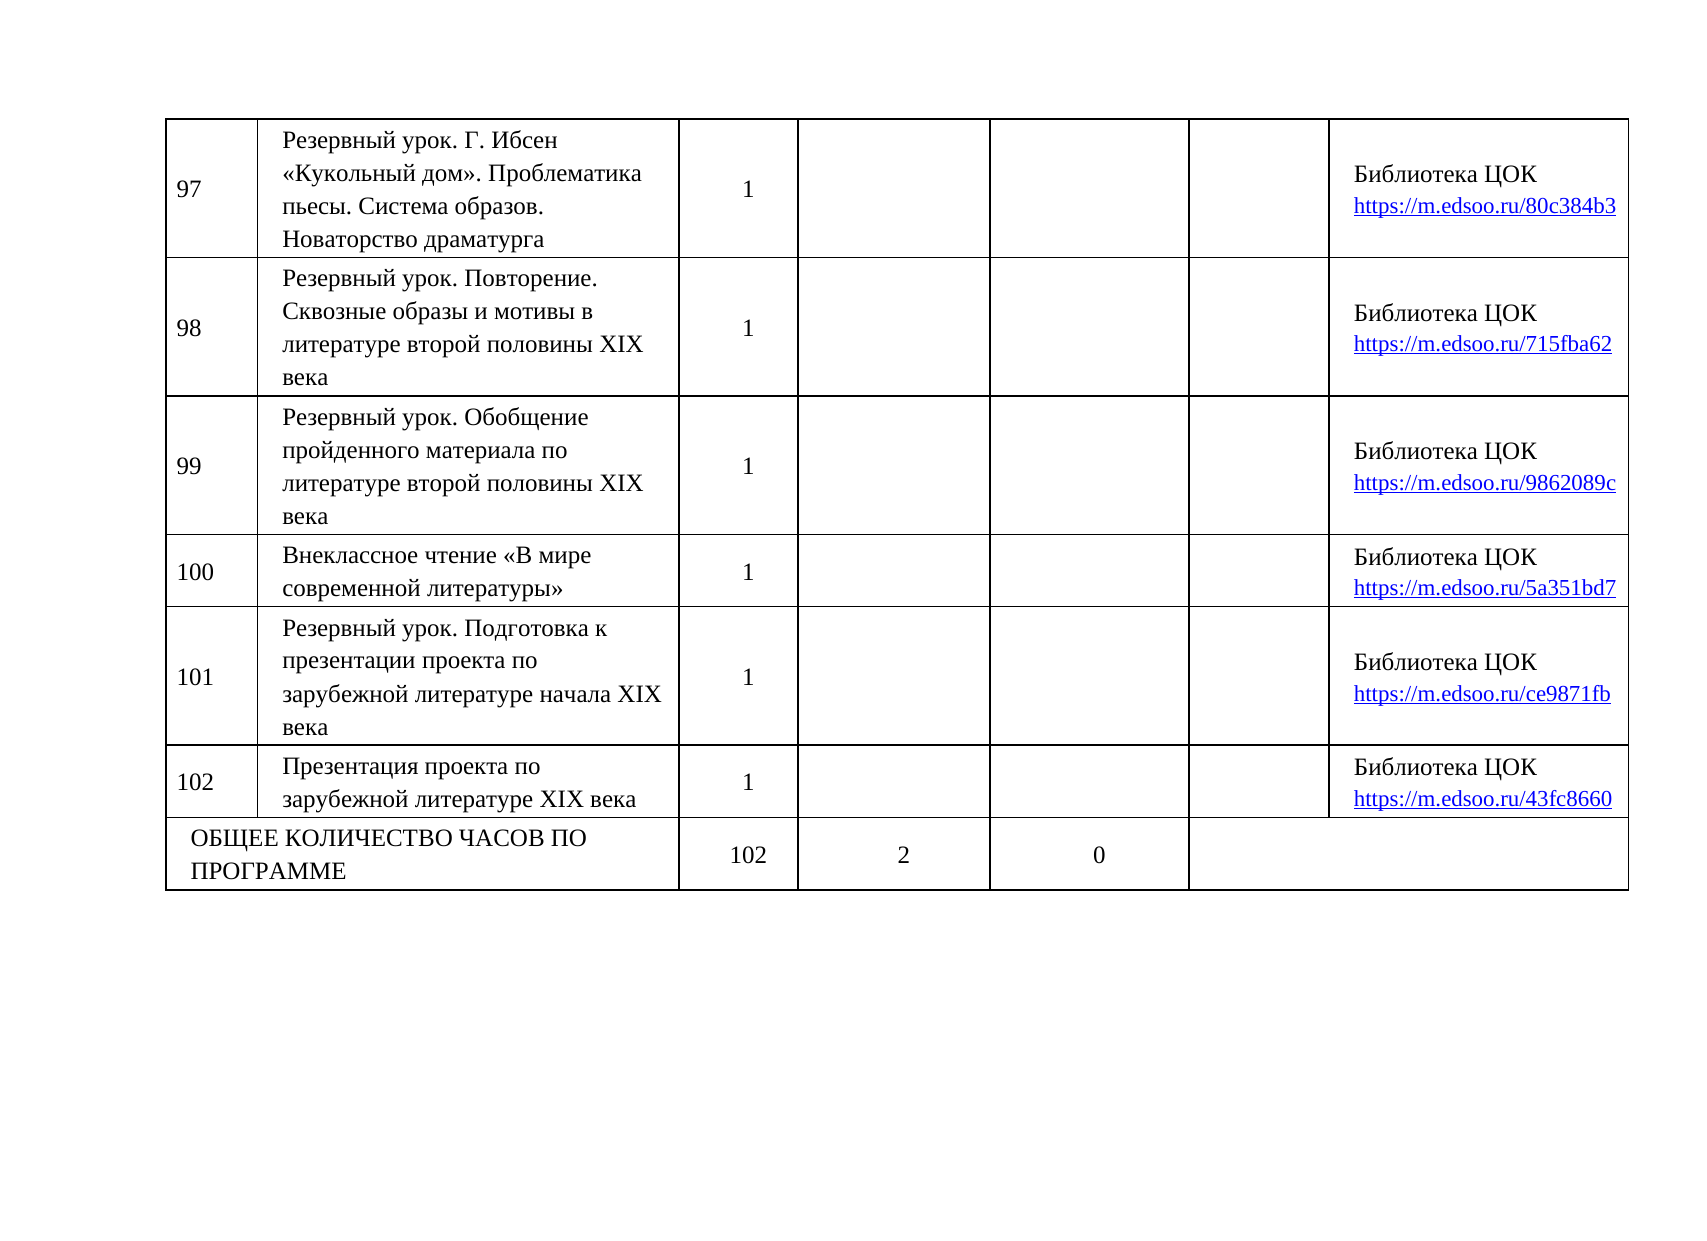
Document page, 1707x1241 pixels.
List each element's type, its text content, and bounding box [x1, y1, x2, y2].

table_cell [1190, 746, 1328, 817]
table_cell Резервный урок. Повторение. Сквозные образы и мотивы в литературе второй половины XIX века [258, 258, 678, 395]
table_cell 1 [680, 397, 797, 533]
table_cell Библиотека ЦОК https://m.edsoo.ru/80c384b3 [1330, 120, 1628, 257]
table_cell ОБЩЕЕ КОЛИЧЕСТВО ЧАСОВ ПО ПРОГРАММЕ [167, 818, 678, 889]
table_cell [799, 258, 989, 395]
table_cell 2 [799, 818, 989, 889]
table_cell [1190, 397, 1328, 533]
table_cell [991, 535, 1188, 606]
table_cell [1190, 607, 1328, 744]
table_cell [991, 397, 1188, 533]
table_cell Резервный урок. Г. Ибсен «Кукольный дом». Проблематика пьесы. Система образов. Новаторство драматурга [258, 120, 678, 257]
table_cell 97 [167, 120, 257, 257]
table_cell [991, 120, 1188, 257]
table_cell 101 [167, 607, 257, 744]
table_cell [799, 397, 989, 533]
table_cell 1 [680, 258, 797, 395]
table_cell [991, 746, 1188, 817]
table_cell [991, 258, 1188, 395]
table_cell [1190, 258, 1328, 395]
table_cell 99 [167, 397, 257, 533]
table_cell 1 [680, 120, 797, 257]
table_cell [1190, 120, 1328, 257]
table_cell 102 [167, 746, 257, 817]
table_cell Библиотека ЦОК https://m.edsoo.ru/5a351bd7 [1330, 535, 1628, 606]
table_cell 1 [680, 746, 797, 817]
table_cell Библиотека ЦОК https://m.edsoo.ru/715fba62 [1330, 258, 1628, 395]
table_cell Внеклассное чтение «В мире современной литературы» [258, 535, 678, 606]
table_cell Презентация проекта по зарубежной литературе ХIХ века [258, 746, 678, 817]
table_cell 1 [680, 607, 797, 744]
table_cell [799, 746, 989, 817]
table_cell [1190, 535, 1328, 606]
table_cell [1190, 818, 1628, 889]
table_cell 98 [167, 258, 257, 395]
table_cell 102 [680, 818, 797, 889]
table_cell Резервный урок. Обобщение пройденного материала по литературе второй половины XIX века [258, 397, 678, 533]
table_cell 100 [167, 535, 257, 606]
table_cell [799, 535, 989, 606]
table_cell [991, 607, 1188, 744]
table_cell [799, 120, 989, 257]
table_cell 0 [991, 818, 1188, 889]
table_cell 1 [680, 535, 797, 606]
table_cell [799, 607, 989, 744]
table_cell Библиотека ЦОК https://m.edsoo.ru/9862089c [1330, 397, 1628, 533]
table_cell Резервный урок. Подготовка к презентации проекта по зарубежной литературе начала ХIХ века [258, 607, 678, 744]
table_cell Библиотека ЦОК https://m.edsoo.ru/ce9871fb [1330, 607, 1628, 744]
table_cell Библиотека ЦОК https://m.edsoo.ru/43fc8660 [1330, 746, 1628, 817]
